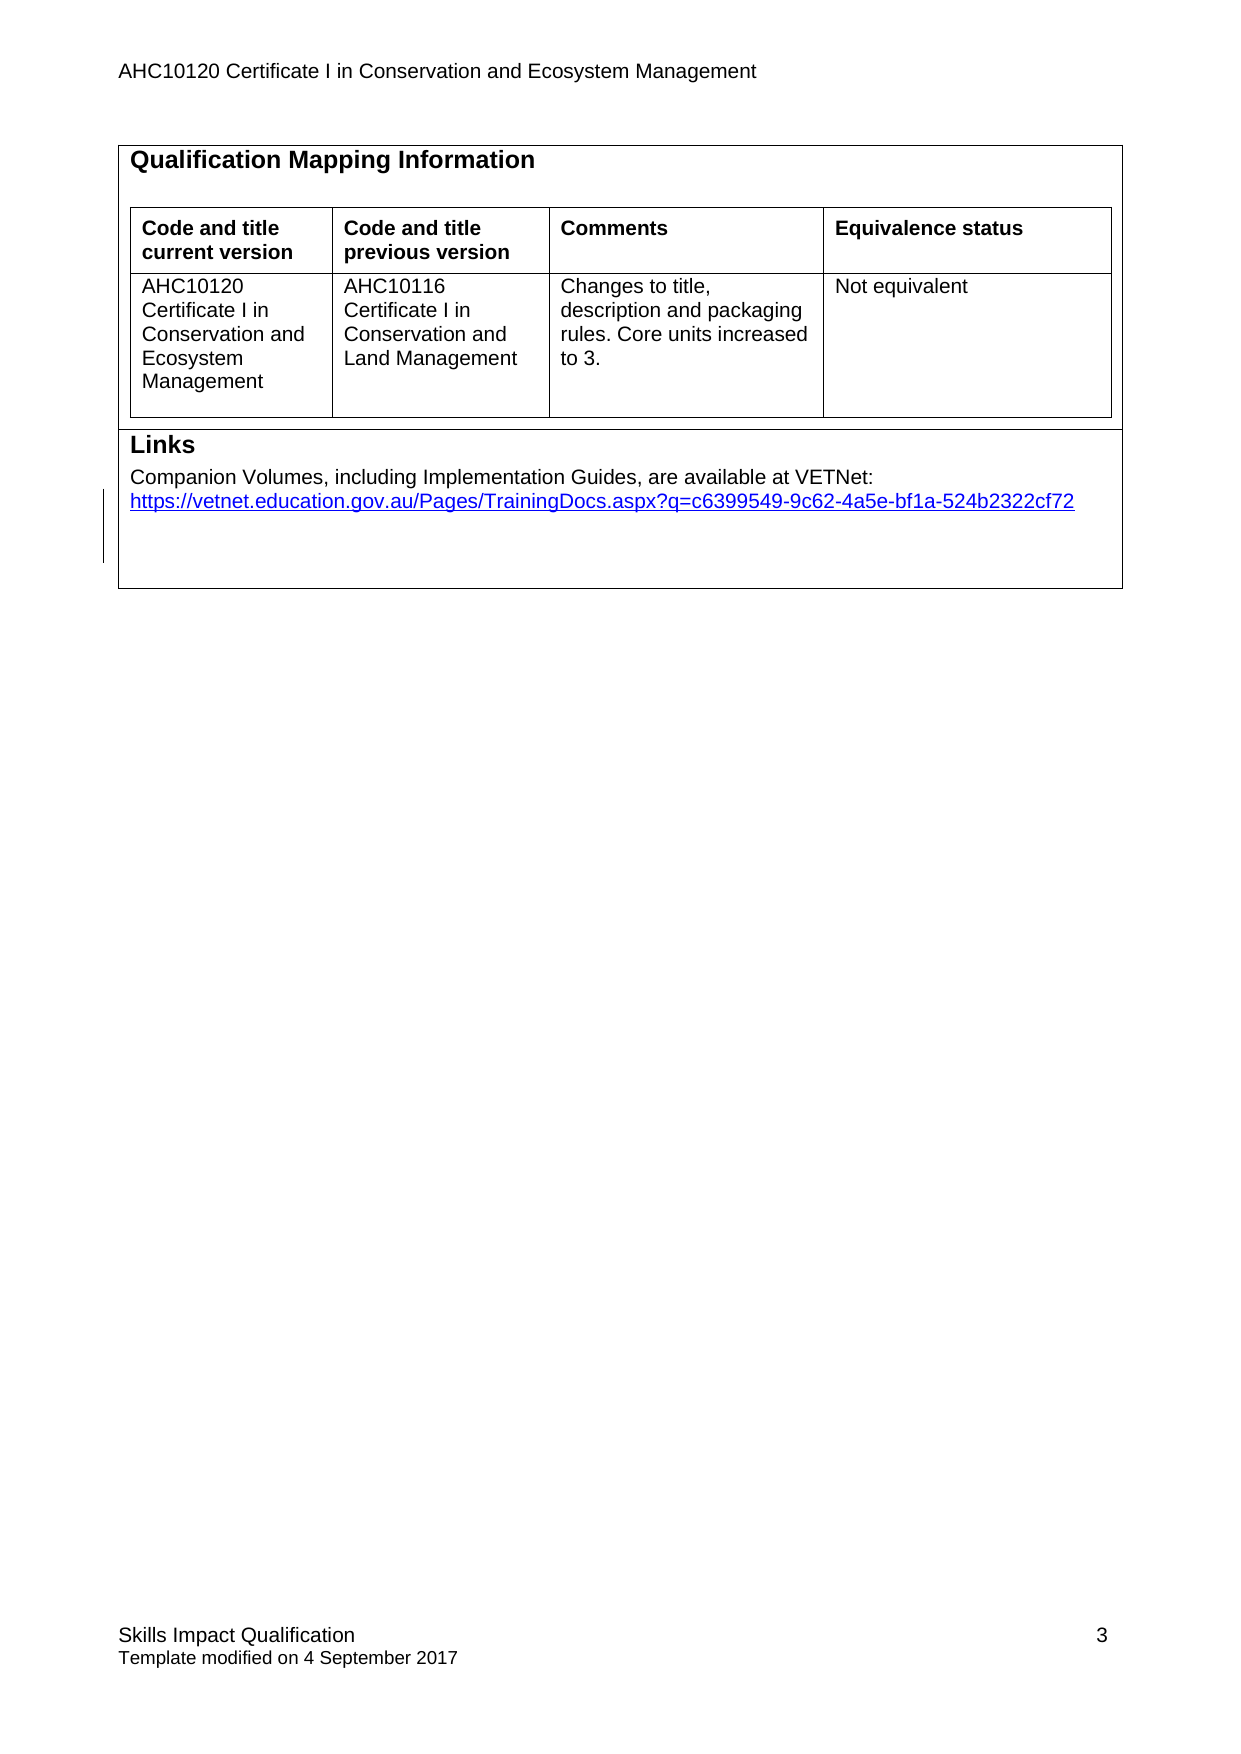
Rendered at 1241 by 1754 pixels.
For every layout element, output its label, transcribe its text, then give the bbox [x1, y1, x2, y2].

table_header Qualification Mapping Information [119, 146, 1122, 429]
table_cell Links Companion Volumes, including Implementation Guides, are available at VETNet: https://vetnet.education.gov.au/Pages/TrainingDocs.aspx?q=c6399549-9c62-4a5e-bf1a-524b2322cf72 [119, 430, 1122, 588]
